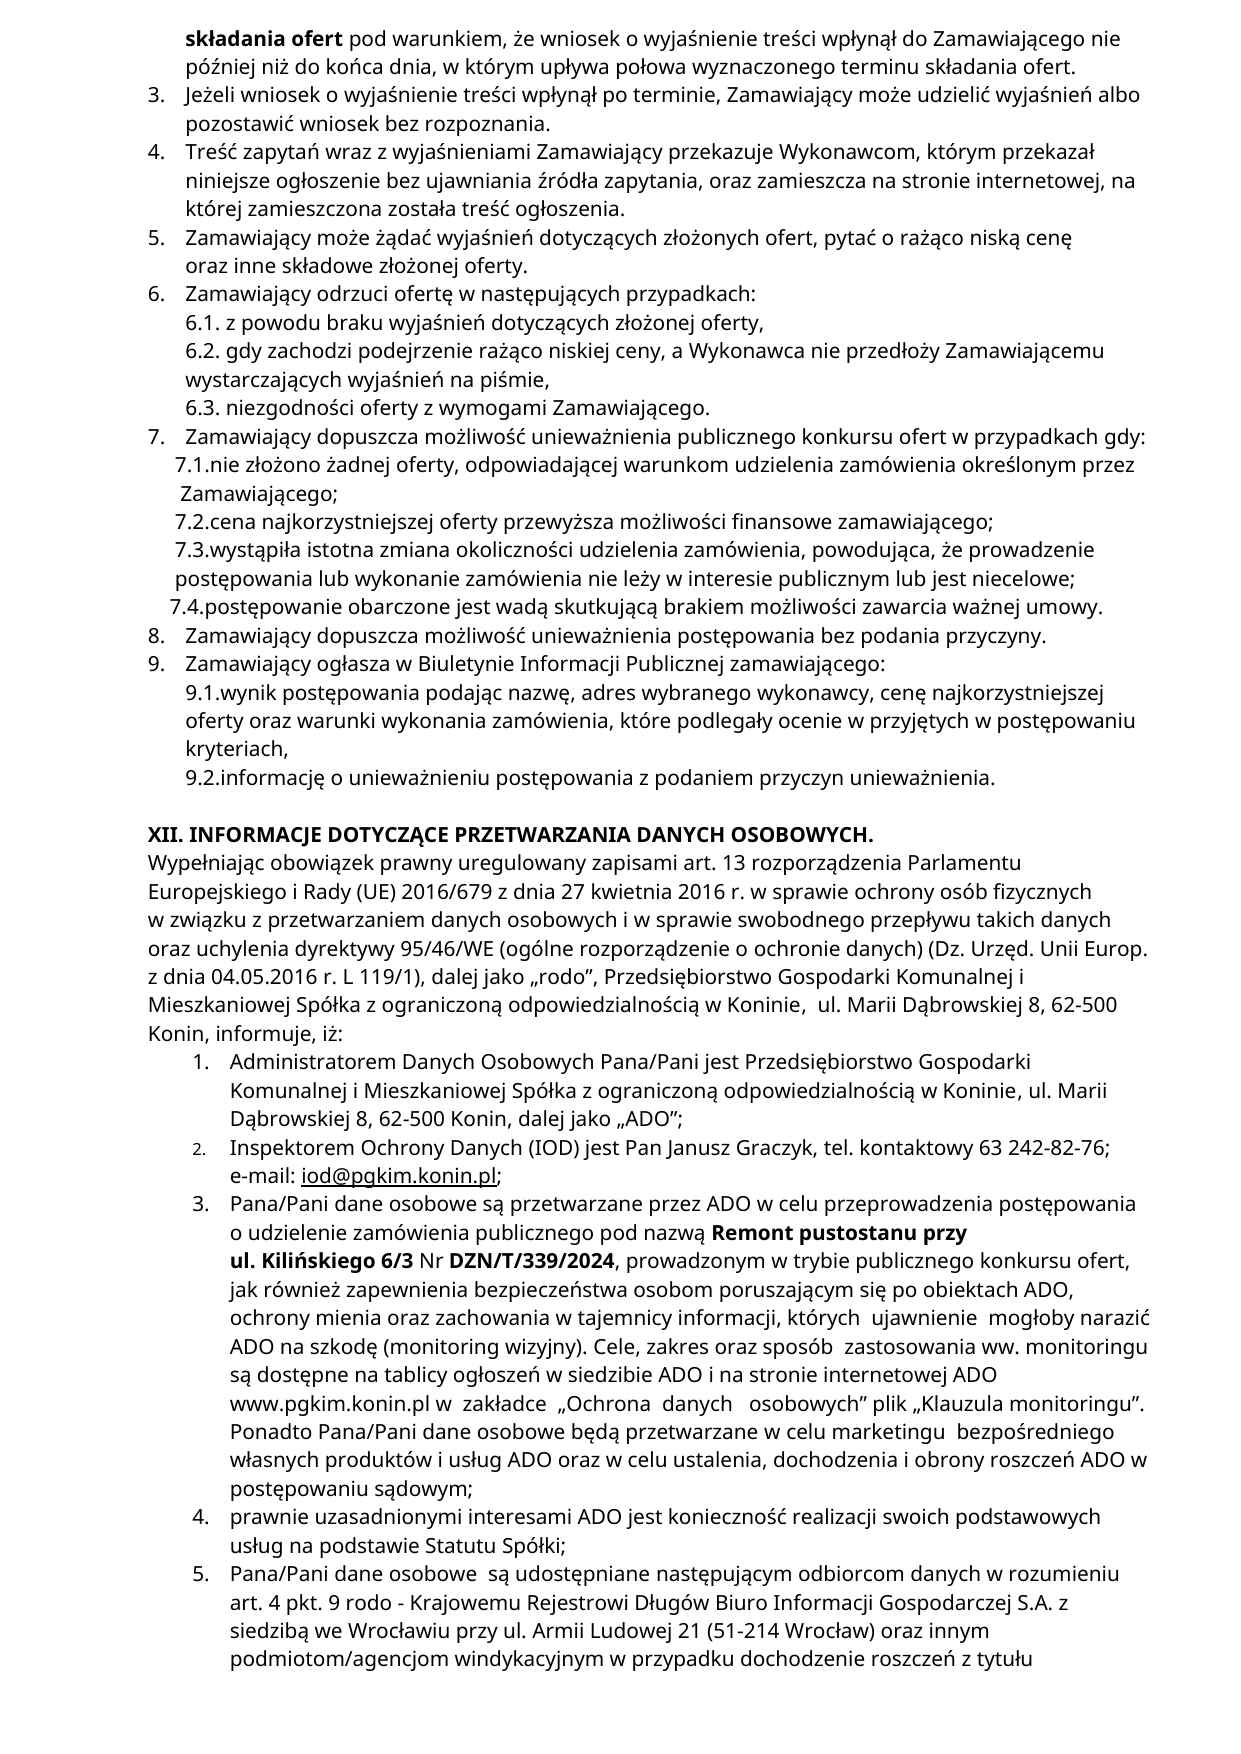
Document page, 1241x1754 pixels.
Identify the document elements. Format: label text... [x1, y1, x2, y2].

list 9.2.informację o unieważnieniu postępowania z podaniem przyczyn unieważnienia. [185, 763, 1152, 791]
list Treść zapytań wraz z wyjaśnieniami Zamawiający przekazuje Wykonawcom, którym przekazał niniejsze ogłoszenie bez ujawniania źródła zapytania, oraz zamieszcza na stronie internetowej, na której zamieszczona została treść ogłoszenia. [148, 137, 1152, 223]
list Zamawiający dopuszcza możliwość unieważnienia publicznego konkursu ofert w przypadkach gdy: [148, 422, 1152, 450]
list Zamawiający dopuszcza możliwość unieważnienia postępowania bez podania przyczyny. [148, 621, 1152, 649]
list Pana/Pani dane osobowe są przetwarzane przez ADO w celu przeprowadzenia postępowania o udzielenie zamówienia publicznego pod nazwą Remont pustostanu przy ul. Kilińskiego 6/3 Nr DZN/T/339/2024, prowadzonym w trybie publicznego konkursu ofert, jak również zapewnienia bezpieczeństwa osobom poruszającym się po obiektach ADO, ochrony mienia oraz zachowania w tajemnicy informacji, których ujawnienie mogłoby narazić ADO na szkodę (monitoring wizyjny). Cele, zakres oraz sposób zastosowania ww. monitoringu są dostępne na tablicy ogłoszeń w siedzibie ADO i na stronie internetowej ADO www.pgkim.konin.pl w zakładce „Ochrona danych osobowych” plik „Klauzula monitoringu”. Ponadto Pana/Pani dane osobowe będą przetwarzane w celu marketingu bezpośredniego własnych produktów i usług ADO oraz w celu ustalenia, dochodzenia i obrony roszczeń ADO w postępowaniu sądowym; [192, 1189, 1152, 1502]
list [148, 24, 1152, 81]
list Jeżeli wniosek o wyjaśnienie treści wpłynął po terminie, Zamawiający może udzielić wyjaśnień albo pozostawić wniosek bez rozpoznania. [148, 81, 1152, 137]
text 7.4.postępowanie obarczone jest wadą skutkującą brakiem możliwości zawarcia ważnej umowy. [148, 592, 1152, 621]
text postępowania lub wykonanie zamówienia nie leży w interesie publicznym lub jest niecelowe; [148, 564, 1152, 592]
list 6.1. z powodu braku wyjaśnień dotyczących złożonej oferty, [185, 308, 1152, 336]
list Zamawiający odrzuci ofertę w następujących przypadkach: [148, 279, 1152, 308]
text Zamawiającego; [148, 479, 1152, 507]
list Administratorem Danych Osobowych Pana/Pani jest Przedsiębiorstwo Gospodarki Komunalnej i Mieszkaniowej Spółka z ograniczoną odpowiedzialnością w Koninie, ul. Marii Dąbrowskiej 8, 62-500 Konin, dalej jako „ADO”; [192, 1047, 1152, 1133]
list 9.1.wynik postępowania podając nazwę, adres wybranego wykonawcy, cenę najkorzystniejszej oferty oraz warunki wykonania zamówienia, które podlegały ocenie w przyjętych w postępowaniu kryteriach, [185, 678, 1152, 763]
list Zamawiający ogłasza w Biuletynie Informacji Publicznej zamawiającego: [148, 649, 1152, 678]
list Inspektorem Ochrony Danych (IOD) jest Pan Janusz Graczyk, tel. kontaktowy 63 242-82-76; e-mail: iod@pgkim.konin.pl; [192, 1133, 1152, 1189]
list 6.3. niezgodności oferty z wymogami Zamawiającego. [185, 393, 1152, 422]
text XII. INFORMACJE DOTYCZĄCE PRZETWARZANIA DANYCH OSOBOWYCH. [148, 820, 1152, 848]
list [192, 1559, 1152, 1673]
text 7.1.nie złożono żadnej oferty, odpowiadającej warunkom udzielenia zamówienia określonym przez [148, 450, 1152, 479]
list Zamawiający może żądać wyjaśnień dotyczących złożonych ofert, pytać o rażąco niską cenę oraz inne składowe złożonej oferty. [148, 223, 1152, 279]
list prawnie uzasadnionymi interesami ADO jest konieczność realizacji swoich podstawowych usług na podstawie Statutu Spółki; [192, 1502, 1152, 1559]
text Wypełniając obowiązek prawny uregulowany zapisami art. 13 rozporządzenia Parlamentu Europejskiego i Rady (UE) 2016/679 z dnia 27 kwietnia 2016 r. w sprawie ochrony osób fizycznych w związku z przetwarzaniem danych osobowych i w sprawie swobodnego przepływu takich danych oraz uchylenia dyrektywy 95/46/WE (ogólne rozporządzenie o ochronie danych) (Dz. Urzęd. Unii Europ. z dnia 04.05.2016 r. L 119/1), dalej jako „rodo”, Przedsiębiorstwo Gospodarki Komunalnej i Mieszkaniowej Spółka z ograniczoną odpowiedzialnością w Koninie, ul. Marii Dąbrowskiej 8, 62-500 Konin, informuje, iż: [148, 848, 1152, 1047]
text 7.2.cena najkorzystniejszej oferty przewyższa możliwości finansowe zamawiającego; [148, 507, 1152, 536]
list 6.2. gdy zachodzi podejrzenie rażąco niskiej ceny, a Wykonawca nie przedłoży Zamawiającemu wystarczających wyjaśnień na piśmie, [185, 336, 1152, 393]
text 7.3.wystąpiła istotna zmiana okoliczności udzielenia zamówienia, powodująca, że prowadzenie [148, 536, 1152, 564]
